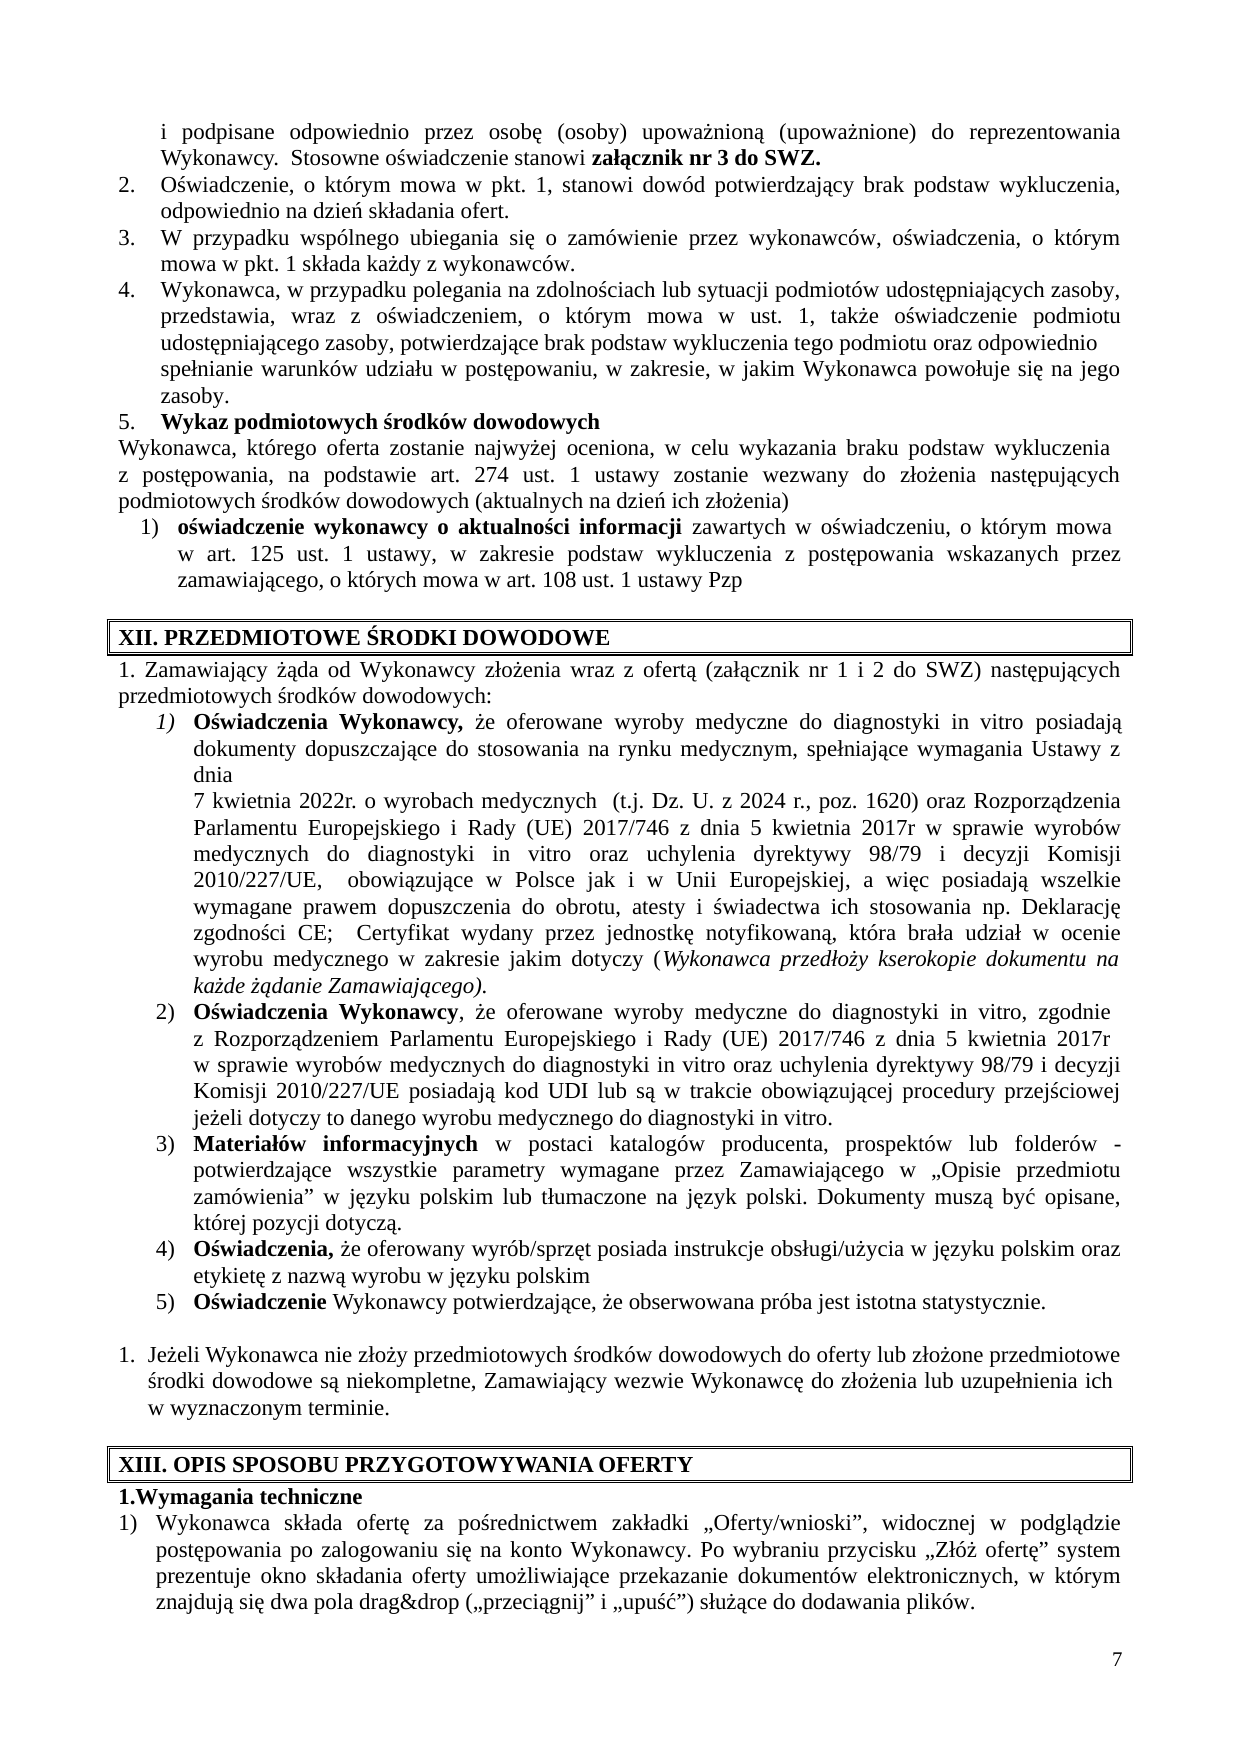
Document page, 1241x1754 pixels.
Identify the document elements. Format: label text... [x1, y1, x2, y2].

list Oświadczenia Wykonawcy, że oferowane wyroby medyczne do diagnostyki in vitro, zgodnie z Rozporządzeniem Parlamentu Europejskiego i Rady (UE) 2017/746 z dnia 5 kwietnia 2017r w sprawie wyrobów medycznych do diagnostyki in vitro oraz uchylenia dyrektywy 98/79 i decyzji Komisji 2010/227/UE posiadają kod UDI lub są w trakcie obowiązującej procedury przejściowej jeżeli dotyczy to danego wyrobu medycznego do diagnostyki in vitro. [156, 998, 1122, 1130]
text XII. PRZEDMIOTOWE ŚRODKI DOWODOWE [110, 622, 1130, 652]
list Jeżeli Wykonawca nie złoży przedmiotowych środków dowodowych do oferty lub złożone przedmiotowe środki dowodowe są niekompletne, Zamawiający wezwie Wykonawcę do złożenia lub uzupełnienia ich w wyznaczonym terminie. [118, 1341, 1122, 1420]
list oświadczenie wykonawcy o aktualności informacji zawartych w oświadczeniu, o którym mowa w art. 125 ust. 1 ustawy, w zakresie podstaw wykluczenia z postępowania wskazanych przez zamawiającego, o których mowa w art. 108 ust. 1 ustawy Pzp [140, 513, 1122, 592]
list Oświadczenie, o którym mowa w pkt. 1, stanowi dowód potwierdzający brak podstaw wykluczenia, odpowiednio na dzień składania ofert. [118, 171, 1122, 223]
list Wykonawca składa ofertę za pośrednictwem zakładki „Oferty/wnioski”, widocznej w podglądzie postępowania po zalogowaniu się na konto Wykonawcy. Po wybraniu przycisku „Złóż ofertę” system prezentuje okno składania oferty umożliwiające przekazanie dokumentów elektronicznych, w którym znajdują się dwa pola drag&drop („przeciągnij” i „upuść”) służące do dodawania plików. [118, 1509, 1122, 1615]
list Oświadczenie Wykonawcy potwierdzające, że obserwowana próba jest istotna statystycznie. [156, 1288, 1122, 1314]
text Wykonawca, którego oferta zostanie najwyżej oceniona, w celu wykazania braku podstaw wykluczenia z postępowania, na podstawie art. 274 ust. 1 ustawy zostanie wezwany do złożenia następujących podmiotowych środków dowodowych (aktualnych na dzień ich złożenia) [118, 434, 1122, 513]
subtitle XIII. OPIS SPOSOBU PRZYGOTOWYWANIA OFERTY [110, 1449, 1130, 1480]
list Wykonawca, w przypadku polegania na zdolnościach lub sytuacji podmiotów udostępniających zasoby, przedstawia, wraz z oświadczeniem, o którym mowa w ust. 1, także oświadczenie podmiotu udostępniającego zasoby, potwierdzające brak podstaw wykluczenia tego podmiotu oraz odpowiednio [118, 276, 1122, 355]
text 1. Zamawiający żąda od Wykonawcy złożenia wraz z ofertą (załącznik nr 1 i 2 do SWZ) następujących przedmiotowych środków dowodowych: [118, 656, 1122, 708]
list Materiałów informacyjnych w postaci katalogów producenta, prospektów lub folderów - potwierdzające wszystkie parametry wymagane przez Zamawiającego w „Opisie przedmiotu zamówienia” w języku polskim lub tłumaczone na język polski. Dokumenty muszą być opisane, której pozycji dotyczą. [156, 1130, 1122, 1235]
text 1.Wymagania techniczne [118, 1483, 1122, 1509]
list Oświadczenia Wykonawcy, że oferowane wyroby medyczne do diagnostyki in vitro posiadają dokumenty dopuszczające do stosowania na rynku medycznym, spełniające wymagania Ustawy z dnia 7 kwietnia 2022r. o wyrobach medycznych (t.j. Dz. U. z 2024 r., poz. 1620) oraz Rozporządzenia Parlamentu Europejskiego i Rady (UE) 2017/746 z dnia 5 kwietnia 2017r w sprawie wyrobów medycznych do diagnostyki in vitro oraz uchylenia dyrektywy 98/79 i decyzji Komisji 2010/227/UE, obowiązujące w Polsce jak i w Unii Europejskiej, a więc posiadają wszelkie wymagane prawem dopuszczenia do obrotu, atesty i świadectwa ich stosowania np. Deklarację zgodności CE; Certyfikat wydany przez jednostkę notyfikowaną, która brała udział w ocenie wyrobu medycznego w zakresie jakim dotyczy (Wykonawca przedłoży kserokopie dokumentu na każde żądanie Zamawiającego). [156, 708, 1122, 998]
list Wykaz podmiotowych środków dowodowych [118, 408, 1122, 434]
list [118, 118, 1122, 171]
text spełnianie warunków udziału w postępowaniu, w zakresie, w jakim Wykonawca powołuje się na jego zasoby. [160, 355, 1122, 408]
list Oświadczenia, że oferowany wyrób/sprzęt posiada instrukcje obsługi/użycia w języku polskim oraz etykietę z nazwą wyrobu w języku polskim [156, 1235, 1122, 1288]
list W przypadku wspólnego ubiegania się o zamówienie przez wykonawców, oświadczenia, o którym mowa w pkt. 1 składa każdy z wykonawców. [118, 223, 1122, 276]
